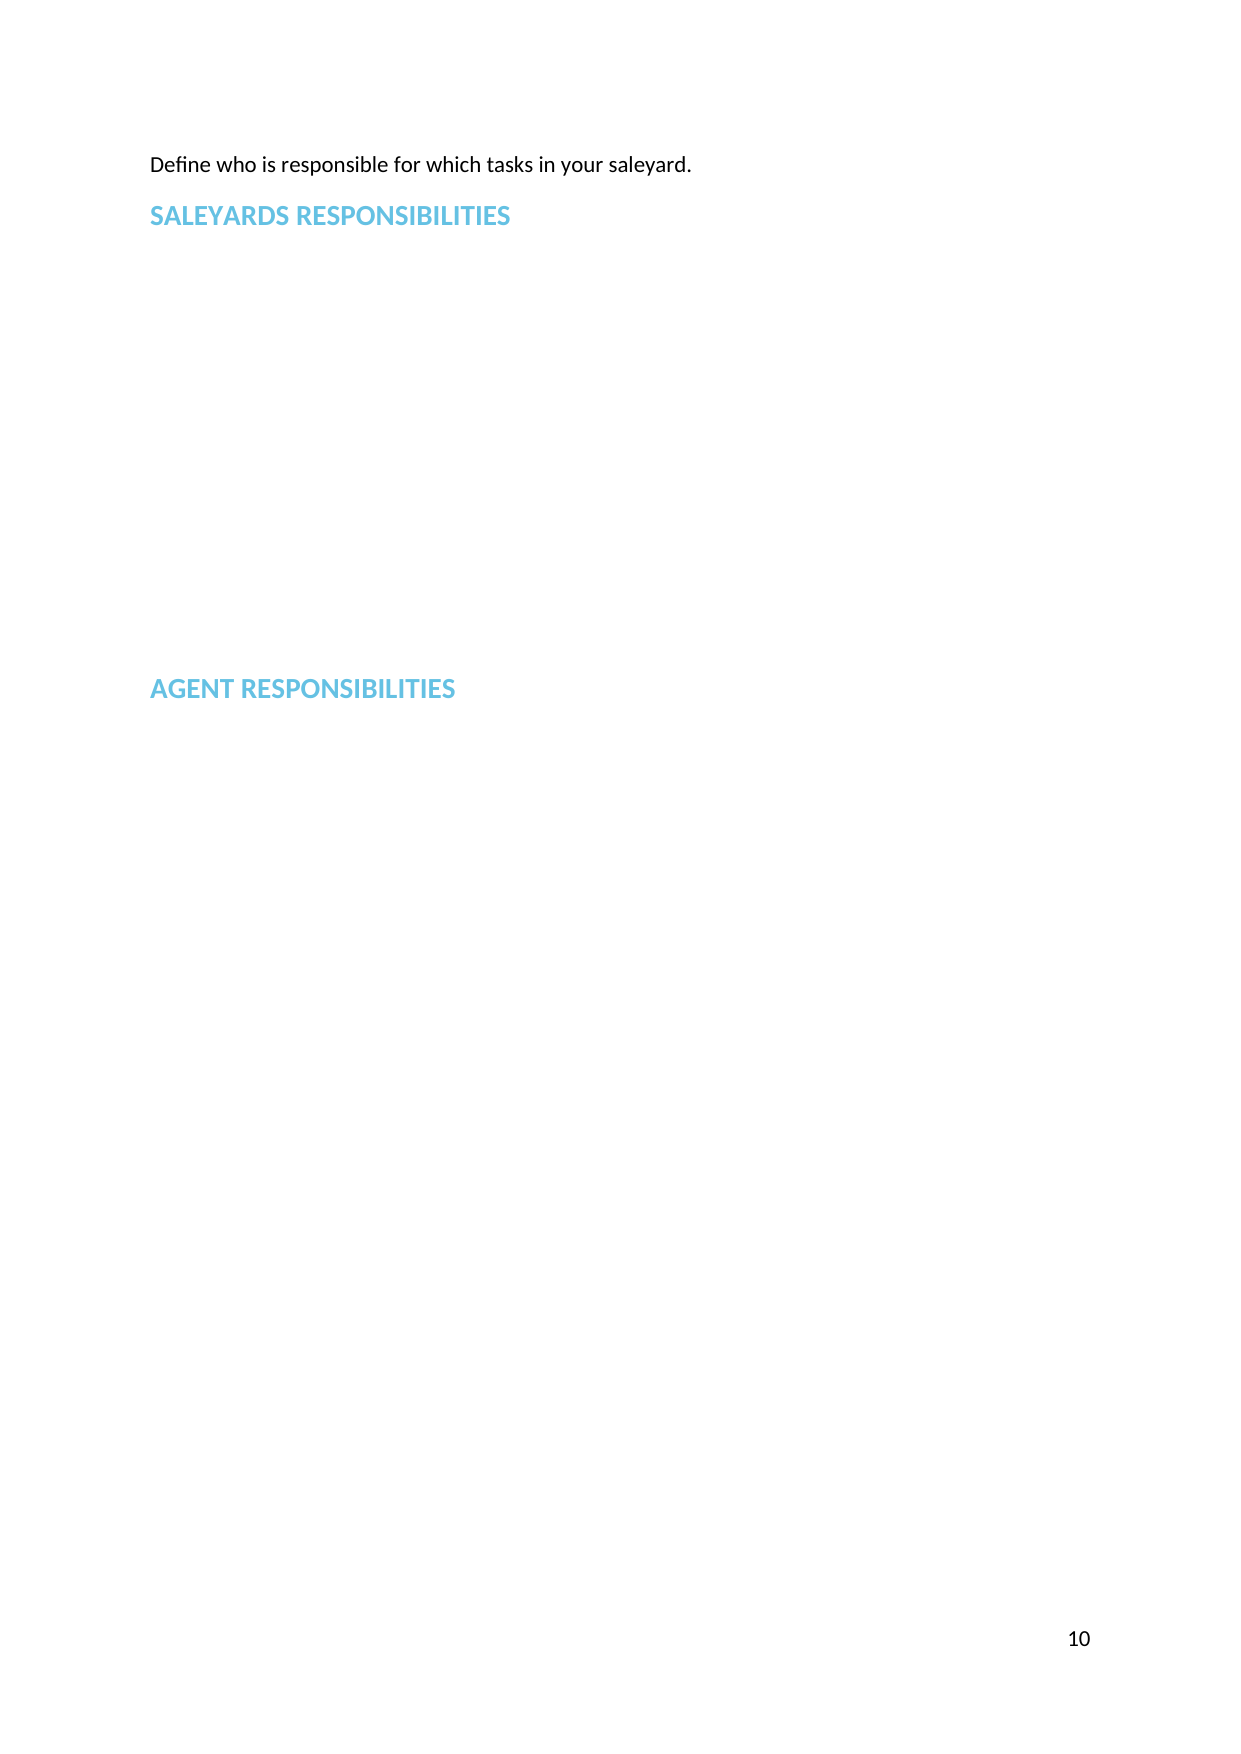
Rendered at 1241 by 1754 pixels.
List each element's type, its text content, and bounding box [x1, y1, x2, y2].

text Define who is responsible for which tasks in your saleyard. [150, 150, 1090, 178]
subtitle Saleyards Responsibilities [150, 197, 1090, 232]
subtitle Agent Responsibilities [150, 670, 1090, 705]
